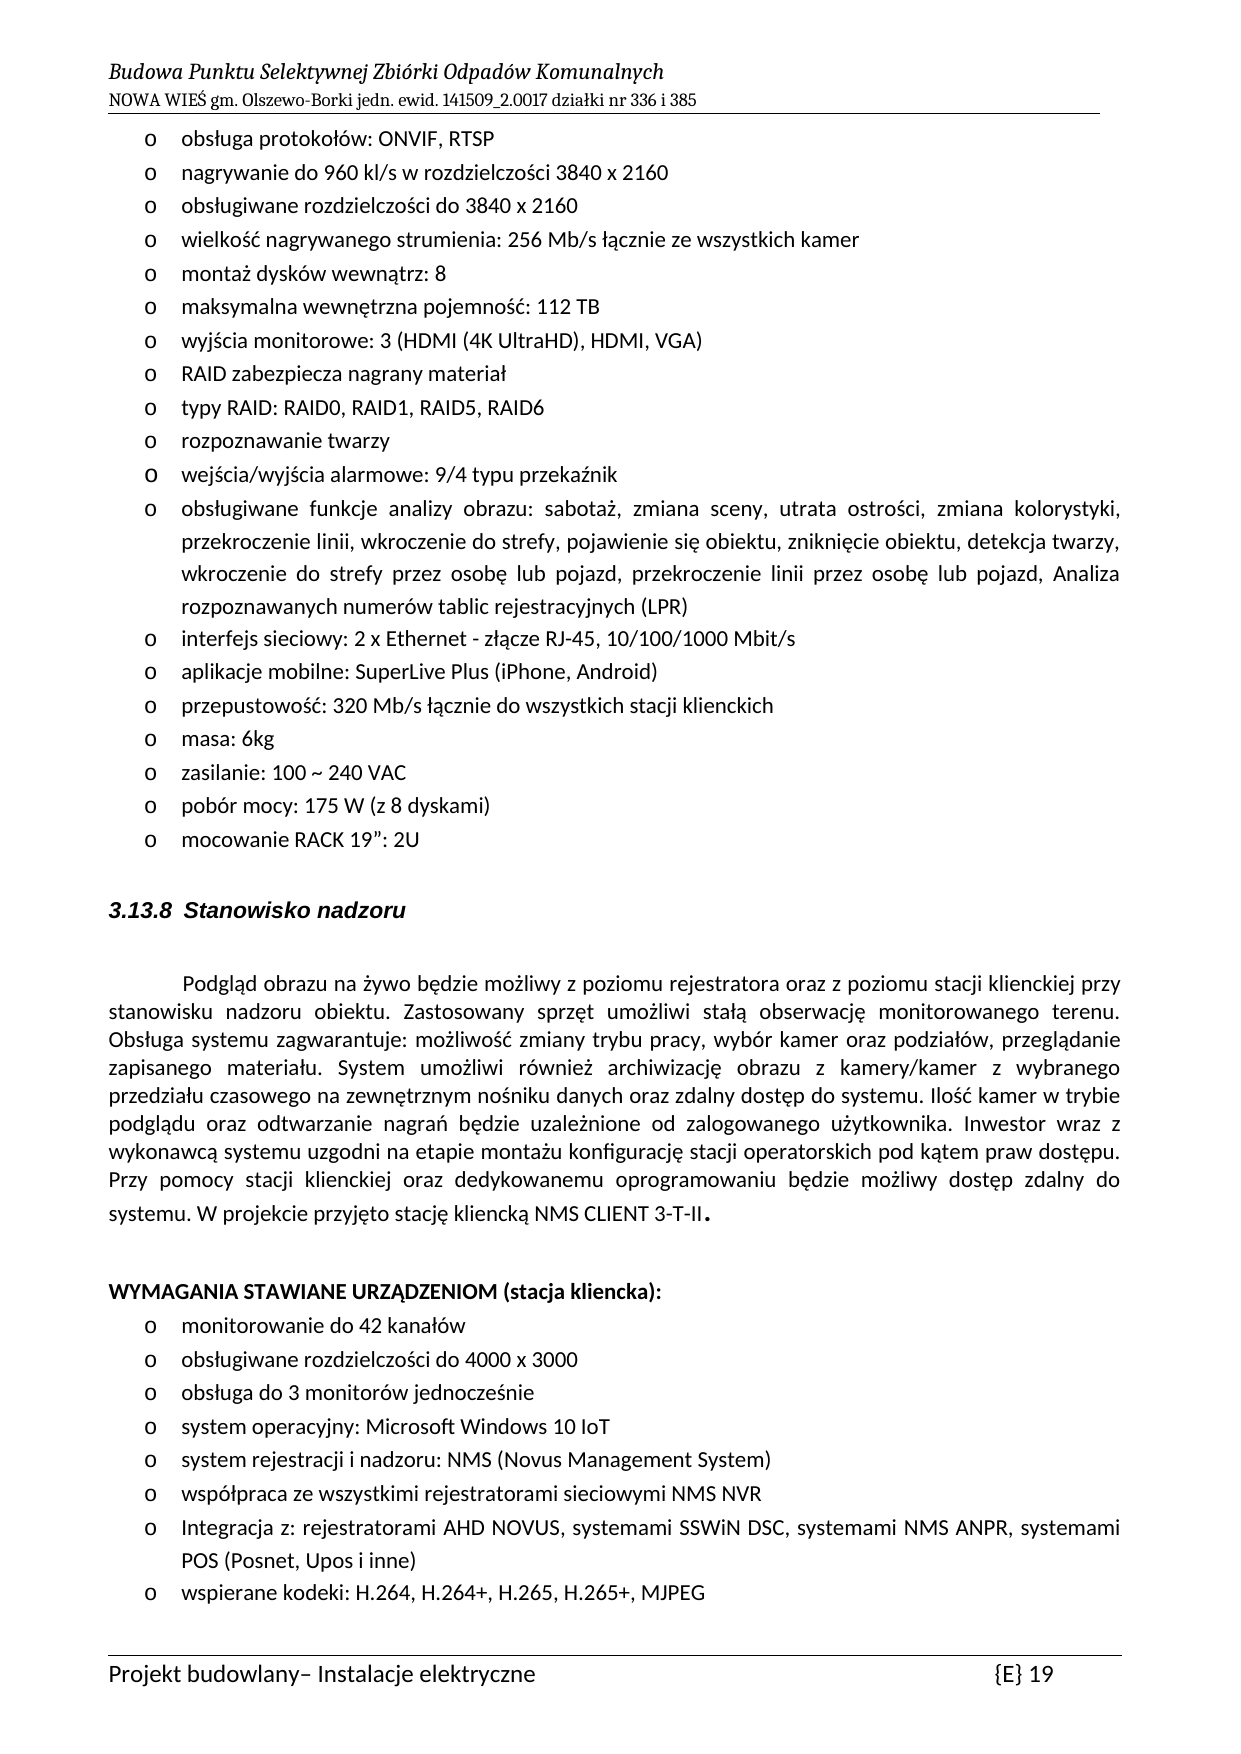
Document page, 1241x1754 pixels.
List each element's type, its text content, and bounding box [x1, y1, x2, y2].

list zasilanie: 100 ~ 240 VAC [144, 758, 1122, 787]
list Integracja z: rejestratorami AHD NOVUS, systemami SSWiN DSC, systemami NMS ANPR, systemami POS (Posnet, Upos i inne) [144, 1513, 1122, 1574]
list przepustowość: 320 Mb/s łącznie do wszystkich stacji klienckich [144, 691, 1122, 720]
list wyjścia monitorowe: 3 (HDMI (4K UltraHD), HDMI, VGA) [144, 326, 1122, 355]
list obsługa do 3 monitorów jednocześnie [144, 1378, 1122, 1408]
list współpraca ze wszystkimi rejestratorami sieciowymi NMS NVR [144, 1479, 1122, 1508]
list obsługiwane rozdzielczości do 4000 x 3000 [144, 1345, 1122, 1374]
list wejścia/wyjścia alarmowe: 9/4 typu przekaźnik [144, 460, 1122, 490]
list pobór mocy: 175 W (z 8 dyskami) [144, 792, 1122, 821]
list system rejestracji i nadzoru: NMS (Novus Management System) [144, 1446, 1122, 1475]
list wspierane kodeki: H.264, H.264+, H.265, H.265+, MJPEG [144, 1578, 1122, 1607]
list aplikacje mobilne: SuperLive Plus (iPhone, Android) [144, 657, 1122, 687]
list montaż dysków wewnątrz: 8 [144, 259, 1122, 288]
subtitle Stanowisko nadzoru [108, 897, 1122, 923]
list masa: 6kg [144, 724, 1122, 754]
list monitorowanie do 42 kanałów [144, 1311, 1122, 1341]
list wielkość nagrywanego strumienia: 256 Mb/s łącznie ze wszystkich kamer [144, 225, 1122, 254]
list obsługa protokołów: ONVIF, RTSP [144, 124, 1122, 154]
list maksymalna wewnętrzna pojemność: 112 TB [144, 292, 1122, 321]
list nagrywanie do 960 kl/s w rozdzielczości 3840 x 2160 [144, 158, 1122, 187]
list interfejs sieciowy: 2 x Ethernet - złącze RJ-45, 10/100/1000 Mbit/s [144, 624, 1122, 653]
list mocowanie RACK 19”: 2U [144, 825, 1122, 854]
text Podgląd obrazu na żywo będzie możliwy z poziomu rejestratora oraz z poziomu stacji klienckiej przy stanowisku nadzoru obiektu. Zastosowany sprzęt umożliwi stałą obserwację monitorowanego terenu. Obsługa systemu zagwarantuje: możliwość zmiany trybu pracy, wybór kamer oraz podziałów, przeglądanie zapisanego materiału. System umożliwi również archiwizację obrazu z kamery/kamer z wybranego przedziału czasowego na zewnętrznym nośniku danych oraz zdalny dostęp do systemu. Ilość kamer w trybie podglądu oraz odtwarzanie nagrań będzie uzależnione od zalogowanego użytkownika. Inwestor wraz z wykonawcą systemu uzgodni na etapie montażu konfigurację stacji operatorskich pod kątem praw dostępu. Przy pomocy stacji klienckiej oraz dedykowanemu oprogramowaniu będzie możliwy dostęp zdalny do systemu. W projekcie przyjęto stację kliencką NMS CLIENT 3-T-II. [108, 969, 1122, 1229]
list obsługiwane funkcje analizy obrazu: sabotaż, zmiana sceny, utrata ostrości, zmiana kolorystyki, przekroczenie linii, wkroczenie do strefy, pojawienie się obiektu, zniknięcie obiektu, detekcja twarzy, wkroczenie do strefy przez osobę lub pojazd, przekroczenie linii przez osobę lub pojazd, Analiza rozpoznawanych numerów tablic rejestracyjnych (LPR) [144, 494, 1122, 620]
list obsługiwane rozdzielczości do 3840 x 2160 [144, 192, 1122, 221]
list rozpoznawanie twarzy [144, 426, 1122, 456]
text WYMAGANIA STAWIANE URZĄDZENIOM (stacja kliencka): [108, 1277, 1122, 1305]
list system operacyjny: Microsoft Windows 10 IoT [144, 1412, 1122, 1441]
list RAID zabezpiecza nagrany materiał [144, 359, 1122, 388]
list typy RAID: RAID0, RAID1, RAID5, RAID6 [144, 393, 1122, 422]
